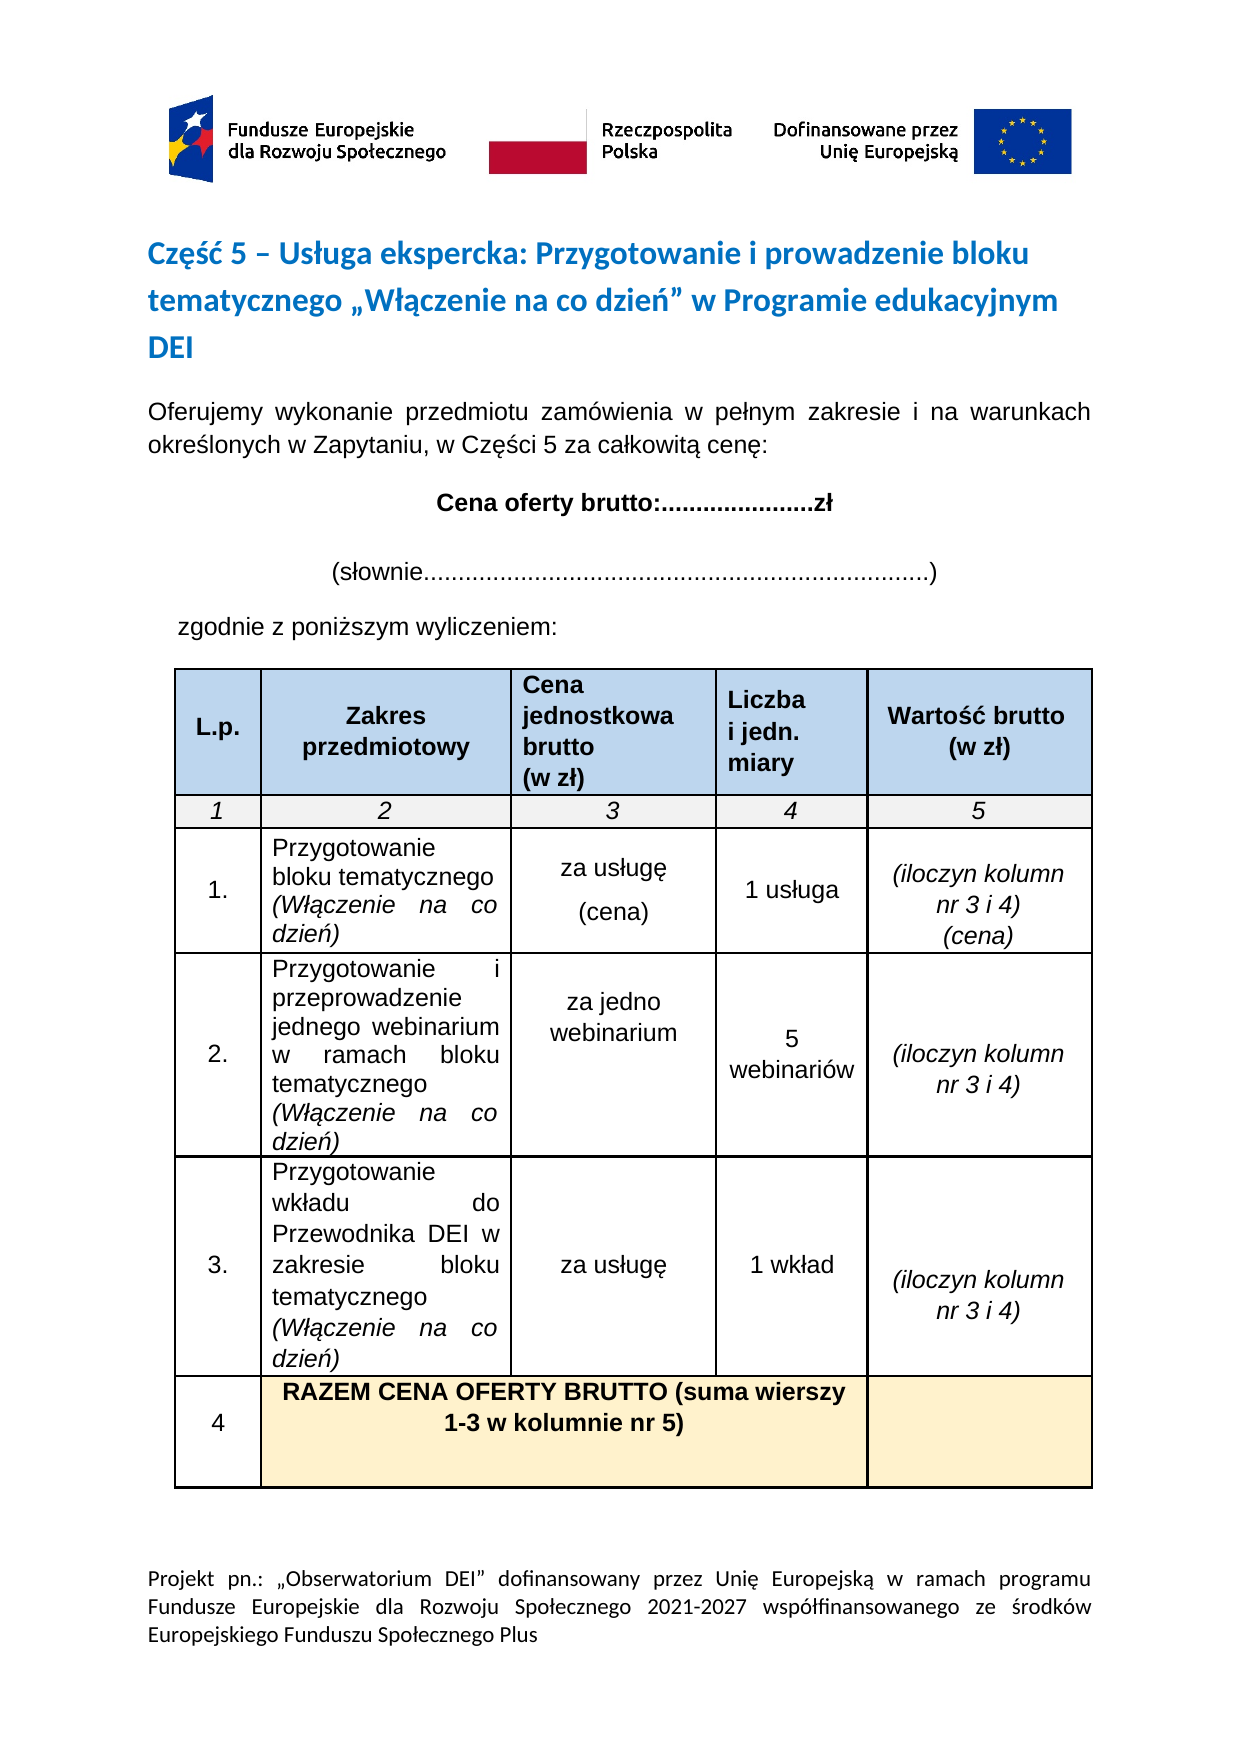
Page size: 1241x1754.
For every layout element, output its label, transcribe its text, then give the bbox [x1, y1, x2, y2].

table_cell 1 [176, 796, 260, 827]
table_header Wartość brutto (w zł) [869, 670, 1091, 794]
table_cell 3 [512, 796, 715, 827]
table_cell [869, 1377, 1091, 1486]
table_cell za usługę (cena) [512, 829, 715, 952]
table_cell 5 webinariów [717, 954, 866, 1155]
table_cell 2 [262, 796, 510, 827]
picture [147, 73, 1093, 204]
table_cell 3. [176, 1158, 260, 1374]
table_cell za usługę [512, 1158, 715, 1374]
table_cell 1. [176, 829, 260, 952]
table_header L.p. [176, 670, 260, 794]
table_cell (iloczyn kolumn nr 3 i 4) (cena) [869, 829, 1091, 952]
table_cell 2. [176, 954, 260, 1155]
table_cell 1 wkład [717, 1158, 866, 1374]
table_cell (iloczyn kolumn nr 3 i 4) [869, 954, 1091, 1155]
table_cell Przygotowanie wkładu do Przewodnika DEI w zakresie bloku tematycznego (Włączenie na co dzień) [262, 1158, 510, 1374]
text Oferujemy wykonanie przedmiotu zamówienia w pełnym zakresie i na warunkach określonych w Zapytaniu, w Części 5 za całkowitą cenę: [148, 397, 1093, 459]
table_cell za jedno webinarium [512, 954, 715, 1155]
table_cell Przygotowanie bloku tematycznego (Włączenie na co dzień) [262, 829, 510, 952]
table_cell 1 usługa [717, 829, 866, 952]
table_cell (iloczyn kolumn nr 3 i 4) [869, 1158, 1091, 1374]
table_header Liczba i jedn. miary [717, 670, 866, 794]
subtitle Część 5 – Usługa ekspercka: Przygotowanie i prowadzenie bloku tematycznego „Włączenie na co dzień” w Programie edukacyjnym DEI [148, 232, 1093, 366]
table_cell 4 [176, 1377, 260, 1486]
table_header Zakres przedmiotowy [262, 670, 510, 794]
table_cell RAZEM CENA OFERTY BRUTTO (suma wierszy 1-3 w kolumnie nr 5) [262, 1377, 866, 1486]
table_cell 4 [717, 796, 866, 827]
text Cena oferty brutto:......................zł [177, 488, 1093, 517]
table_cell Przygotowanie i przeprowadzenie jednego webinarium w ramach bloku tematycznego (Włączenie na co dzień) [262, 954, 510, 1155]
text zgodnie z poniższym wyliczeniem: [177, 612, 1093, 641]
table_header Cena jednostkowa brutto (w zł) [512, 670, 715, 794]
table_cell 5 [869, 796, 1091, 827]
text (słownie.........................................................................) [177, 557, 1093, 585]
